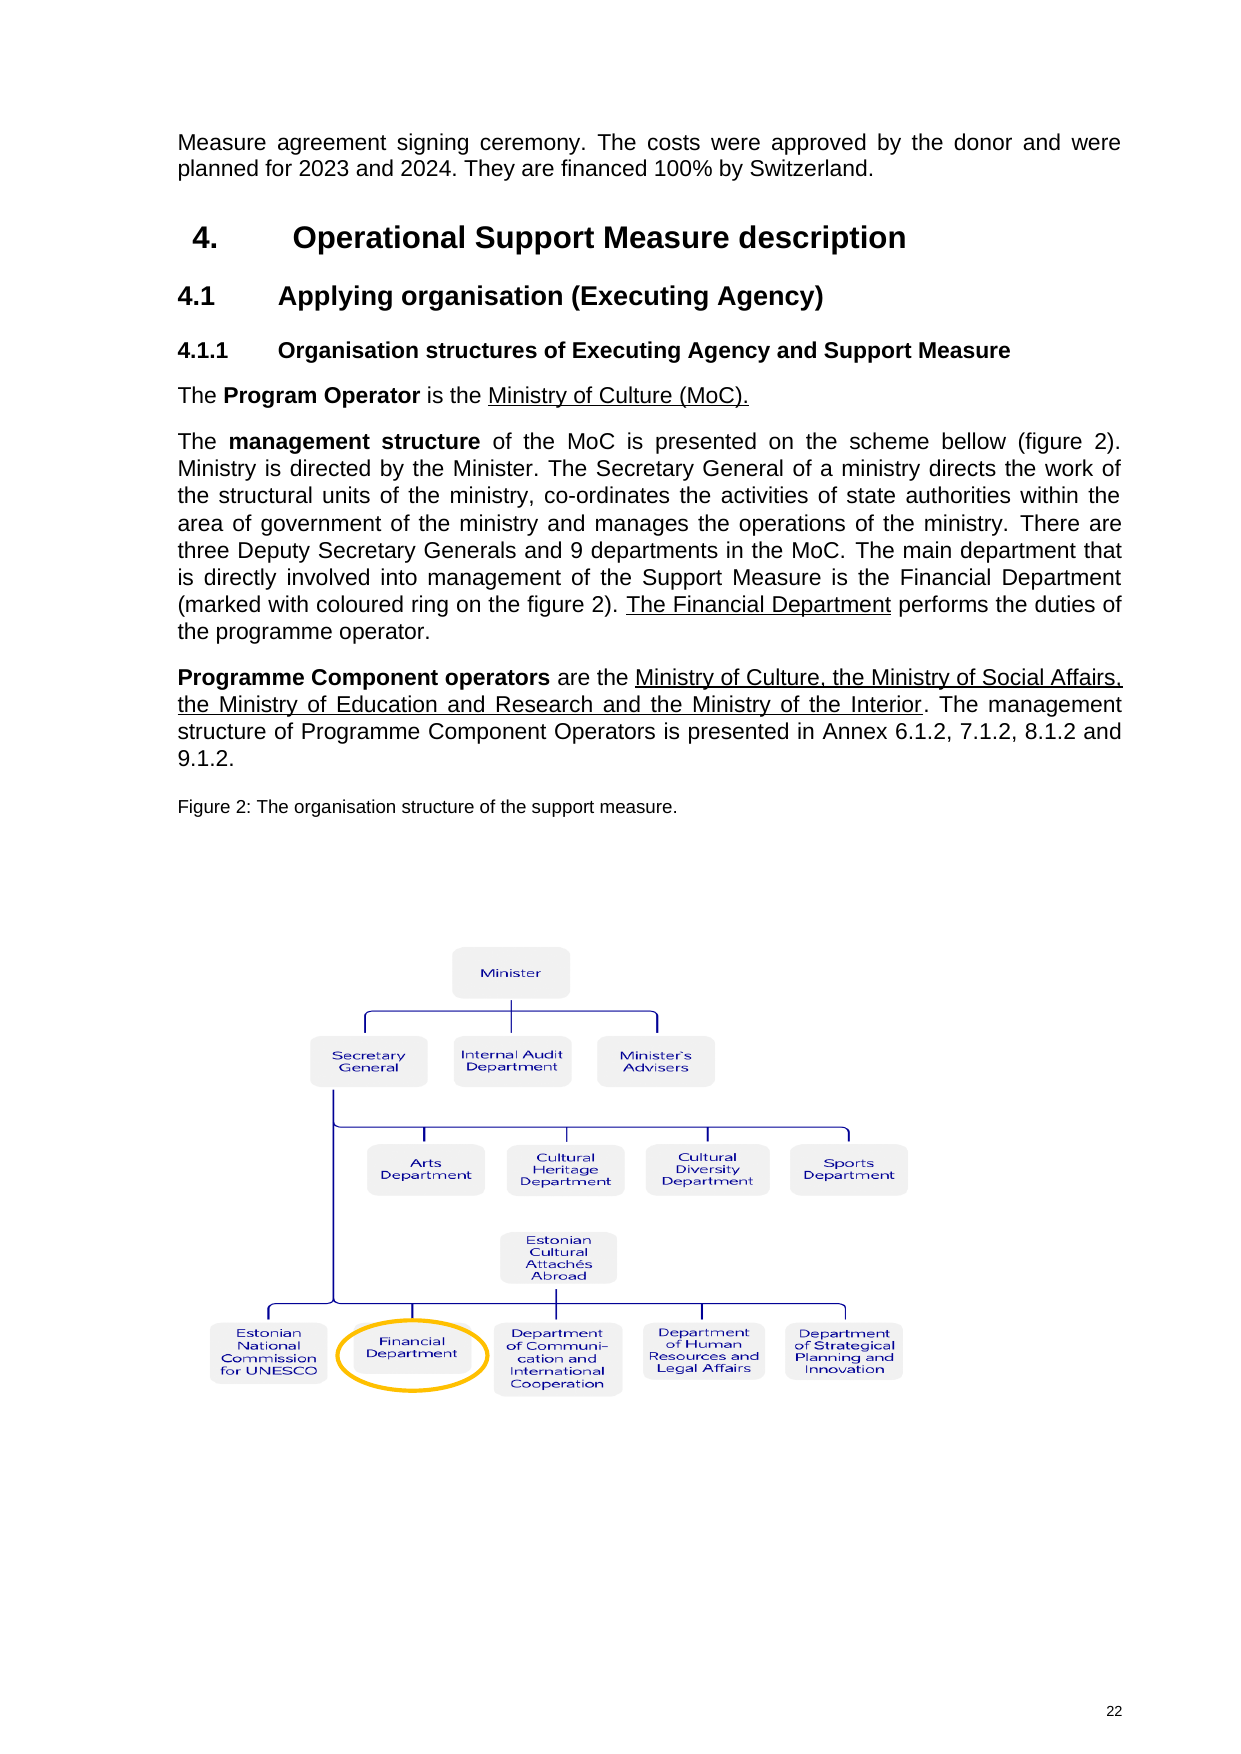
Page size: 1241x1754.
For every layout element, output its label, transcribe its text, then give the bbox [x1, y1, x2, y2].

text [177, 128, 1122, 181]
subtitle Organisation structures of Executing Agency and Support Measure [177, 336, 1122, 363]
text Programme Component operators are the Ministry of Culture, the Ministry of Social Affairs, the Ministry of Education and Research and the Ministry of the Interior. The management structure of Programme Component Operators is presented in Annex 6.1.2, 7.1.2, 8.1.2 and 9.1.2. [177, 663, 1122, 771]
picture [177, 927, 940, 1416]
text The management structure of the MoC is presented on the scheme bellow (figure 2). Ministry is directed by the Minister. The Secretary General of a ministry directs the work of the structural units of the ministry, co-ordinates the activities of state authorities within the area of government of the ministry and manages the operations of the ministry. There are three Deputy Secretary Generals and 9 departments in the MoC. The main department that is directly involved into management of the Support Measure is the Financial Department (marked with coloured ring on the figure 2). The Financial Department performs the duties of the programme operator. [177, 427, 1122, 644]
subtitle Operational Support Measure description [192, 219, 1122, 254]
text The Program Operator is the Ministry of Culture (MoC). [177, 382, 1122, 409]
subtitle Applying organisation (Executing Agency) [177, 279, 1122, 311]
text Figure 2: The organisation structure of the support measure. [177, 790, 1122, 817]
